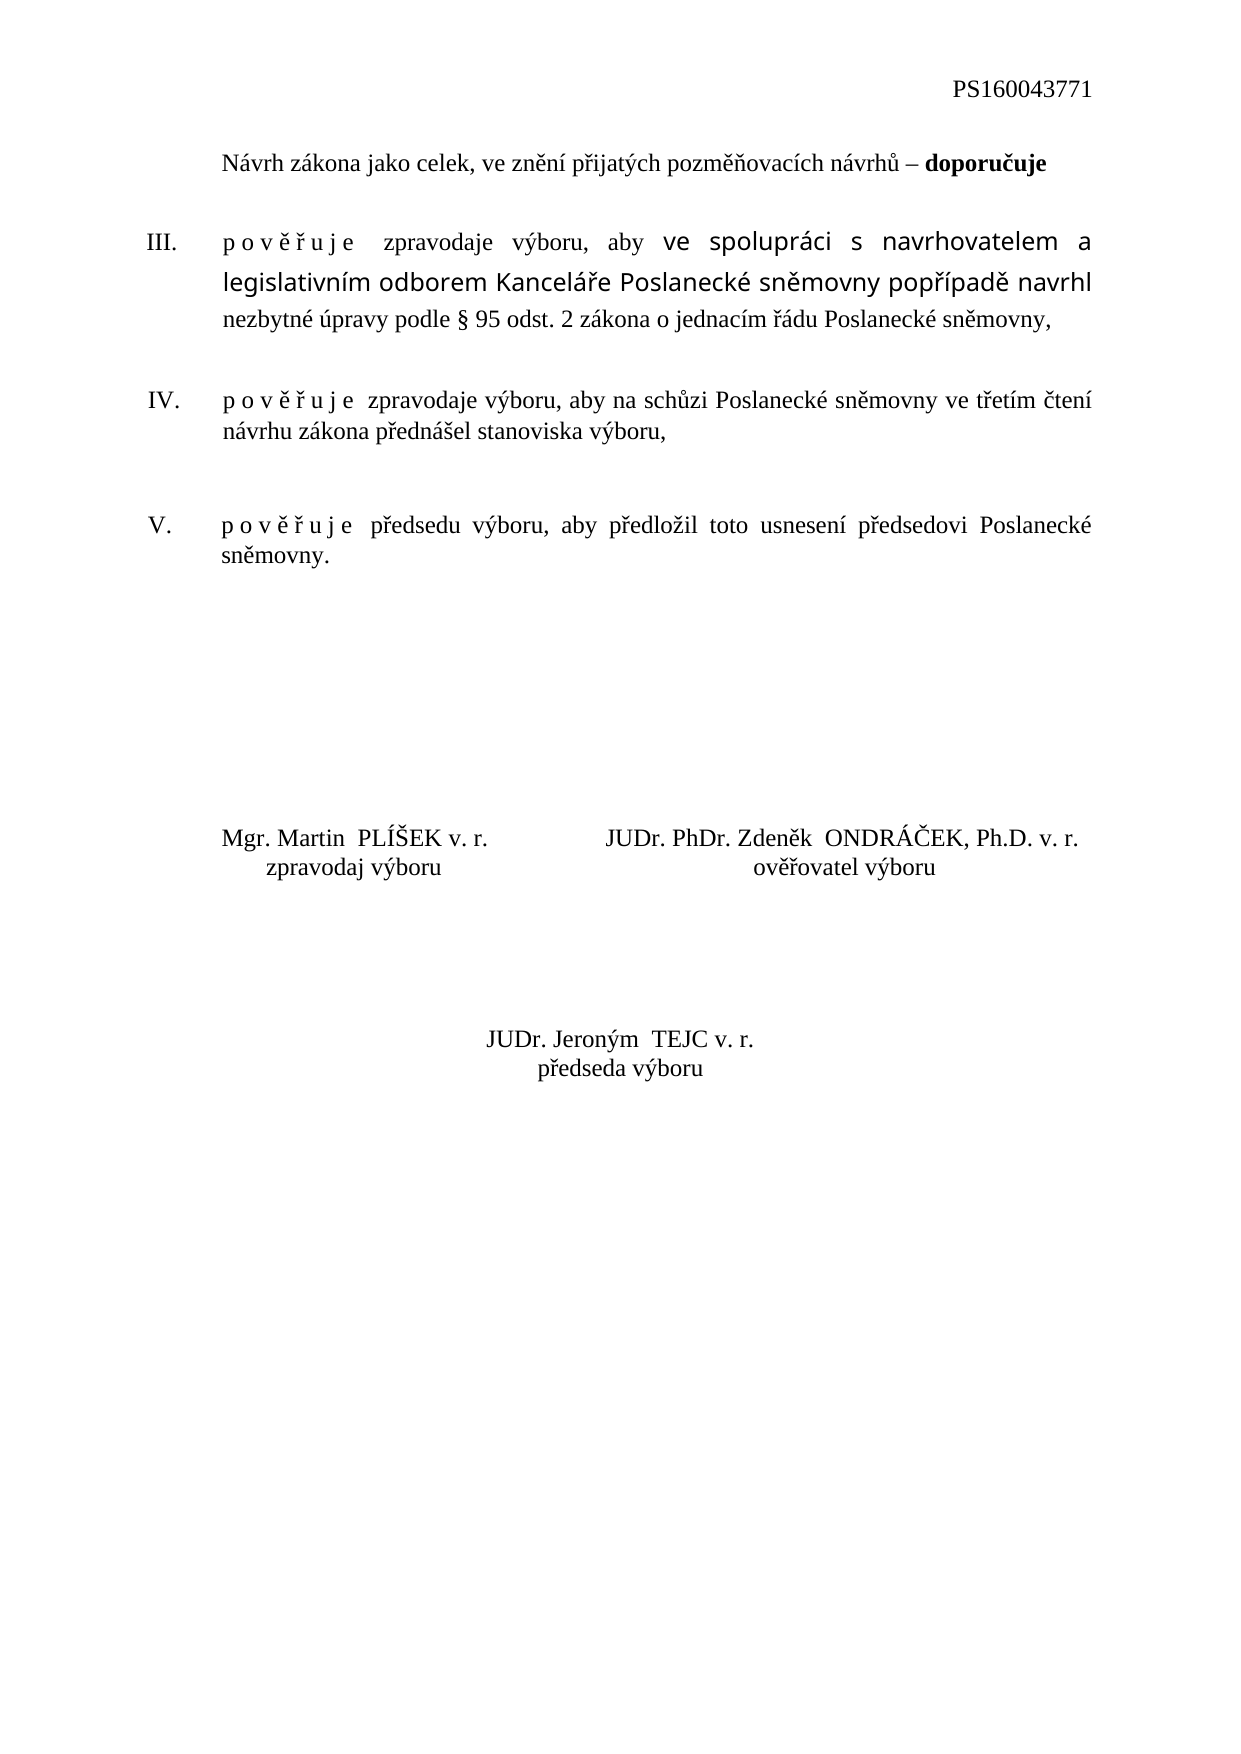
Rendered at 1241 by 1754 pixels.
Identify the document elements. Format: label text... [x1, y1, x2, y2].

text Návrh zákona jako celek, ve znění přijatých pozměňovacích návrhů – doporučuje [148, 148, 1093, 176]
list JUDr. Jeroným TEJC v. r. [260, 1024, 1093, 1053]
list předseda výboru [260, 1053, 1093, 1082]
text IV. pověřuje zpravodaje výboru, aby na schůzi Poslanecké sněmovny ve třetím čtení návrhu zákona přednášel stanoviska výboru, [148, 386, 1093, 445]
list Mgr. Martin PLÍŠEK v. r. JUDr. PhDr. Zdeněk ONDRÁČEK, Ph.D. v. r. [221, 823, 1093, 852]
text V. pověřuje předsedu výboru, aby předložil toto usnesení předsedovi Poslanecké sněmovny. [148, 510, 1093, 569]
text III. pověřuje zpravodaje výboru, aby ve spolupráci s navrhovatelem a legislativním odborem Kanceláře Poslanecké sněmovny popřípadě navrhl nezbytné úpravy podle § 95 odst. 2 zákona o jednacím řádu Poslanecké sněmovny, [146, 223, 1093, 333]
list zpravodaj výboru ověřovatel výboru [266, 852, 1093, 881]
